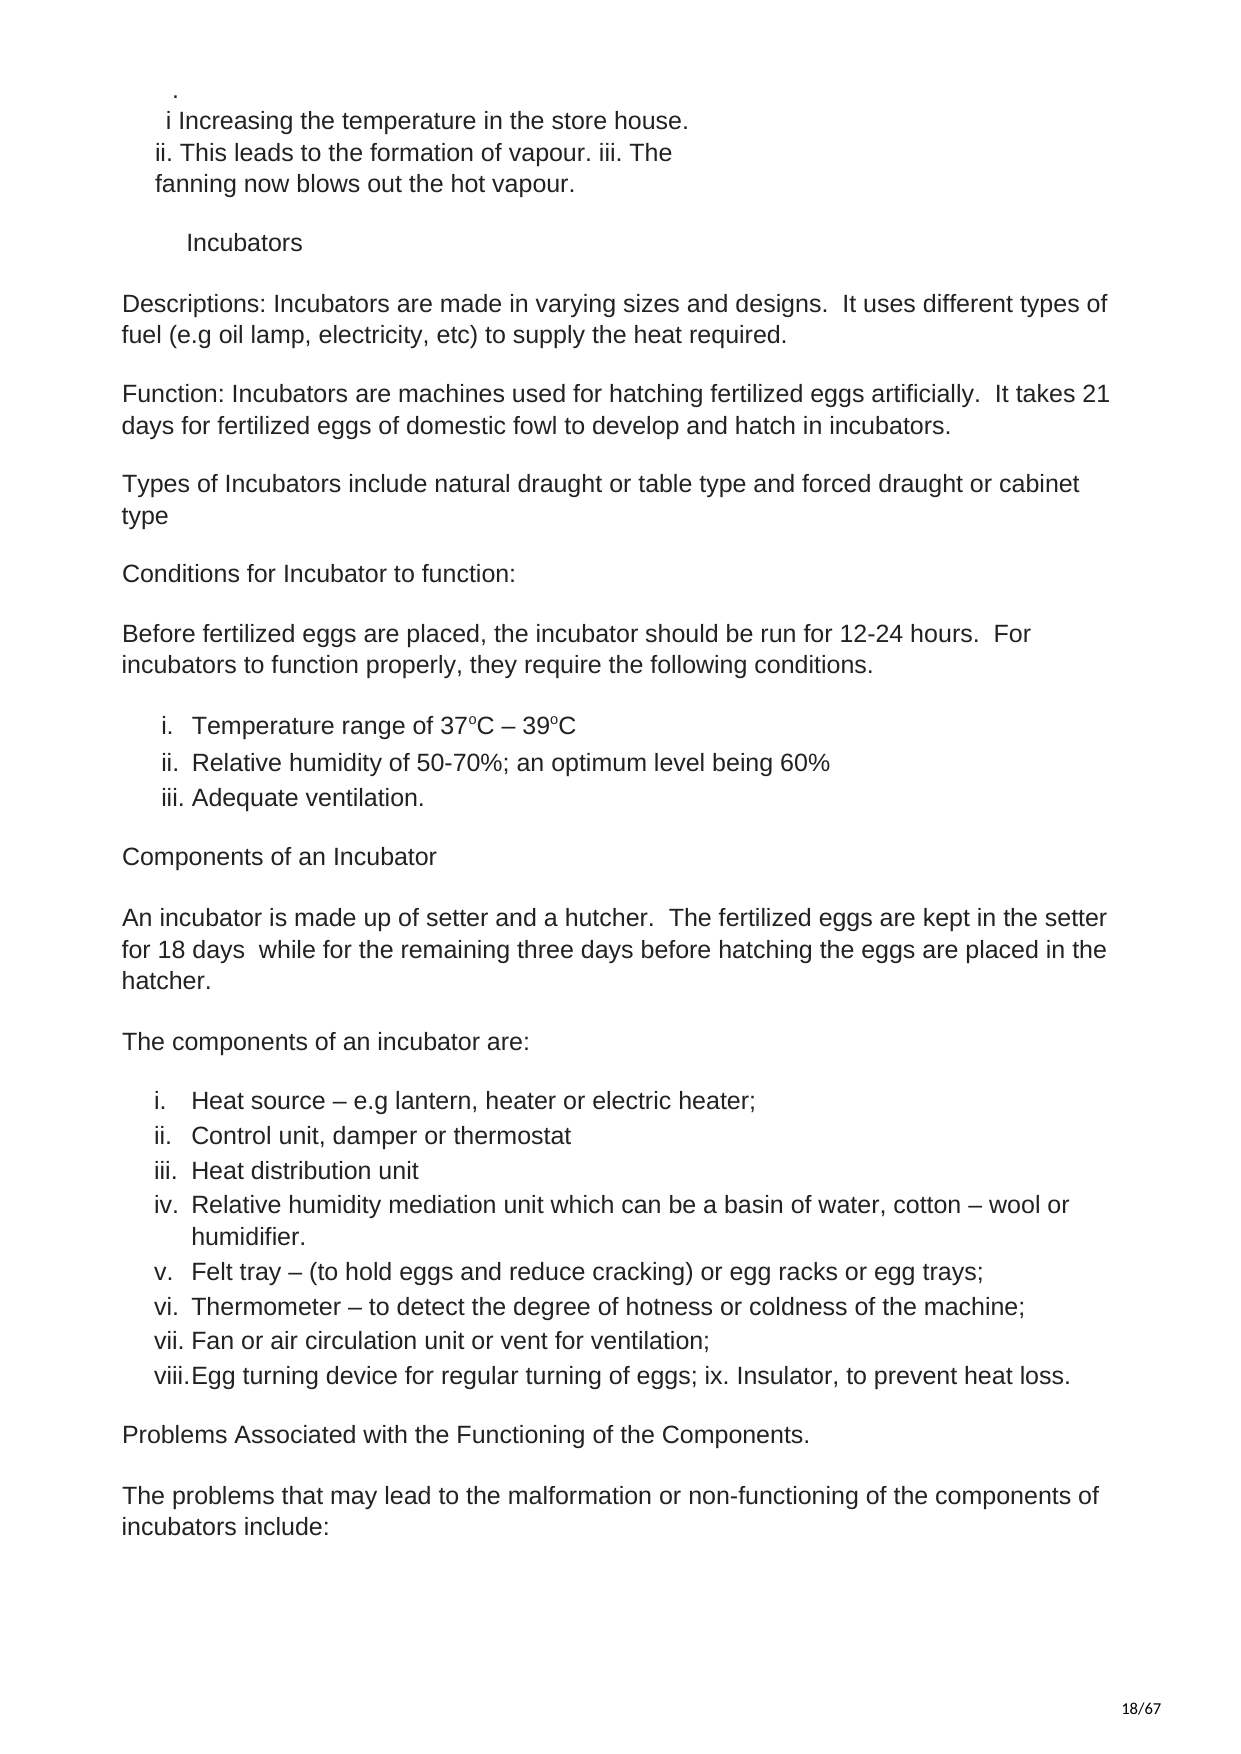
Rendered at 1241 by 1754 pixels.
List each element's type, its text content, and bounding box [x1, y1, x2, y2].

text Conditions for Incubator to function: [121, 559, 1112, 588]
list Relative humidity of 50-70%; an optimum level being 60% [161, 748, 1112, 777]
list Felt tray – (to hold eggs and reduce cracking) or egg racks or egg trays; [154, 1257, 1112, 1286]
list Temperature range of 37oC – 39oC [161, 711, 1112, 739]
text The problems that may lead to the malformation or non-functioning of the components of incubators include: [121, 1481, 1112, 1541]
list Relative humidity mediation unit which can be a basin of water, cotton – wool or humidifier. [154, 1190, 1112, 1251]
list Egg turning device for regular turning of eggs; ix. Insulator, to prevent heat loss. [154, 1361, 1112, 1390]
list Heat source – e.g lantern, heater or electric heater; [154, 1086, 1112, 1115]
list Fan or air circulation unit or vent for ventilation; [154, 1326, 1112, 1355]
text Incubators [185, 228, 1112, 257]
text Function: Incubators are machines used for hatching fertilized eggs artificially. It takes 21 days for fertilized eggs of domestic fowl to develop and hatch in incubators. [121, 379, 1112, 439]
text Components of an Incubator [121, 842, 1112, 871]
text Problems Associated with the Functioning of the Components. [121, 1420, 1112, 1448]
text Descriptions: Incubators are made in varying sizes and designs. It uses different types of fuel (e.g oil lamp, electricity, etc) to supply the heat required. [121, 289, 1112, 349]
text Before fertilized eggs are placed, the incubator should be run for 12-24 hours. For incubators to function properly, they require the following conditions. [121, 619, 1112, 679]
list Heat distribution unit [154, 1156, 1112, 1184]
list Adequate ventilation. [161, 783, 1112, 812]
text i Increasing the temperature in the store house. ii. This leads to the formation of vapour. iii. The fanning now blows out the hot vapour. [155, 106, 698, 198]
text The components of an incubator are: [121, 1027, 1112, 1056]
text Types of Incubators include natural draught or table type and forced draught or cabinet type [121, 469, 1112, 529]
text An incubator is made up of setter and a hutcher. The fertilized eggs are kept in the setter for 18 days while for the remaining three days before hatching the eggs are placed in the hatcher. [121, 903, 1112, 995]
list Thermometer – to detect the degree of hotness or coldness of the machine; [154, 1292, 1112, 1320]
list Control unit, damper or thermostat [154, 1121, 1112, 1149]
